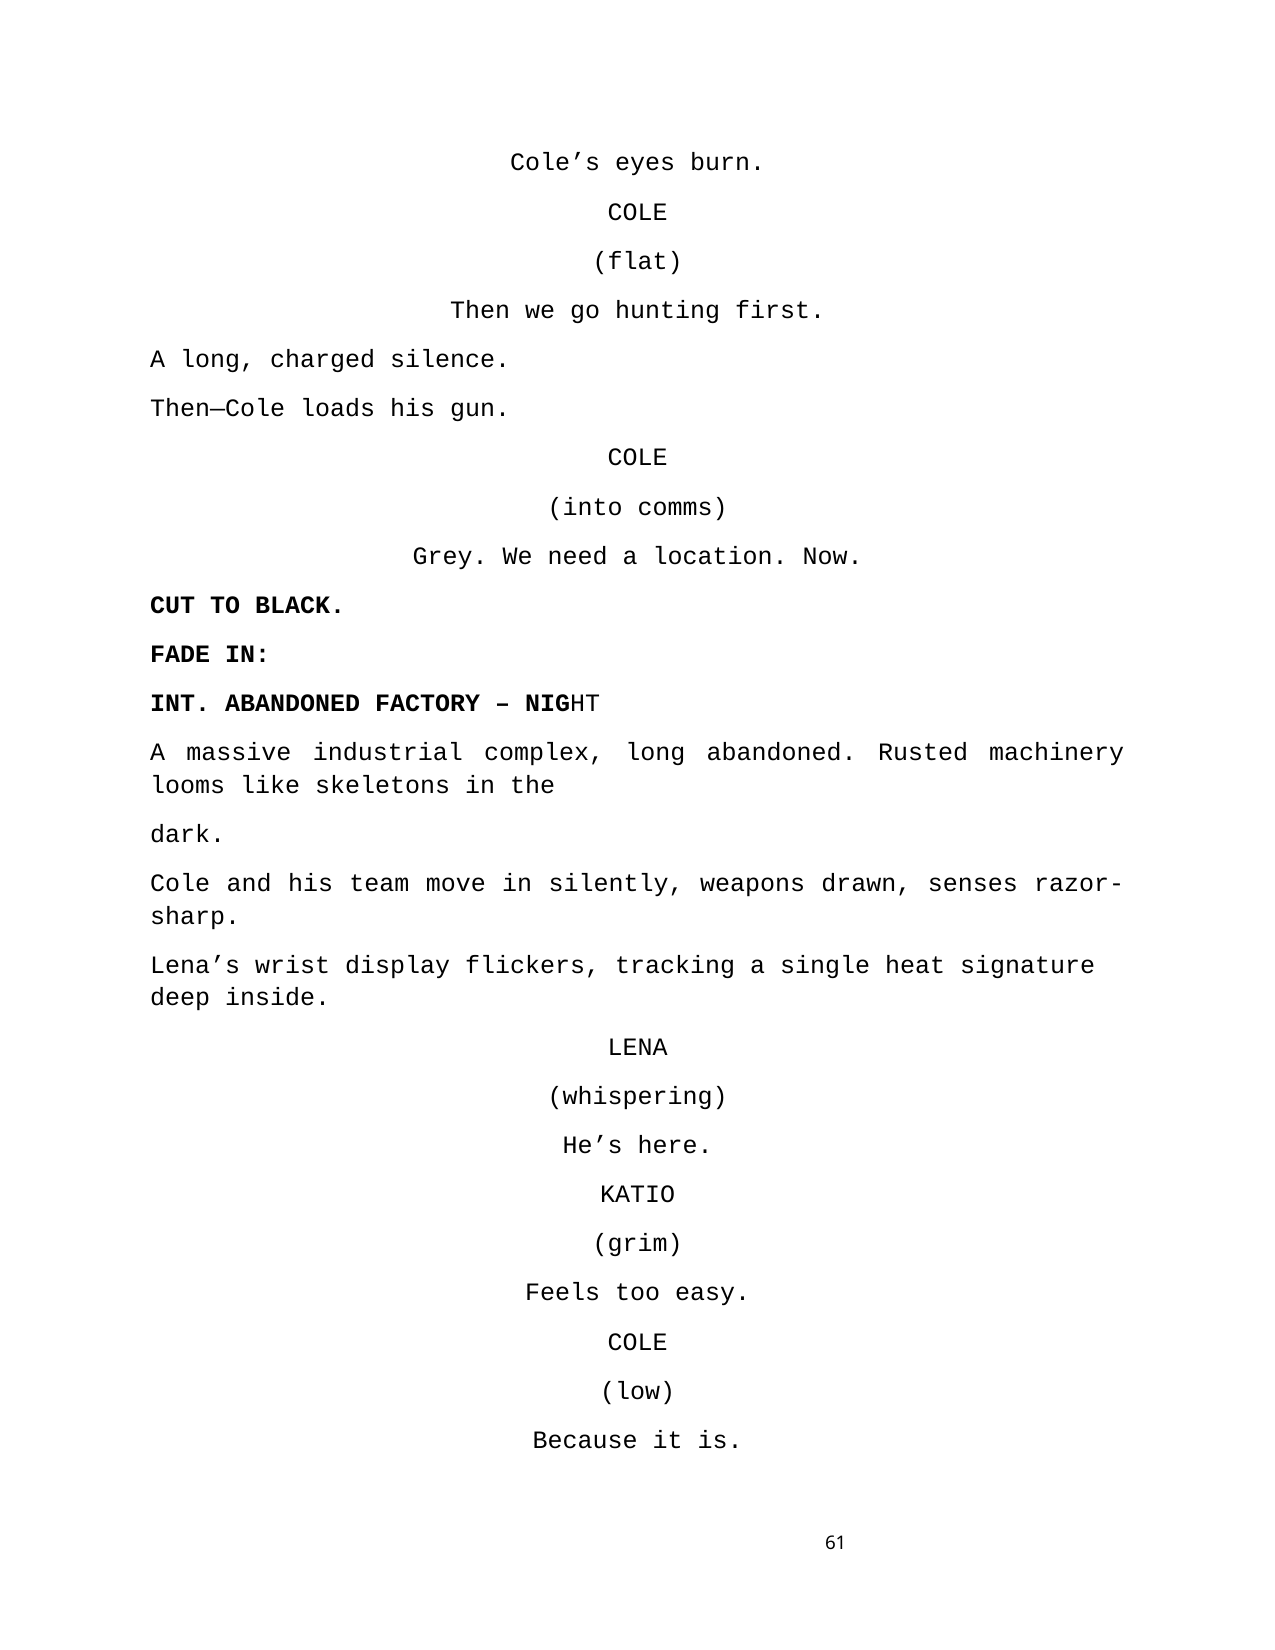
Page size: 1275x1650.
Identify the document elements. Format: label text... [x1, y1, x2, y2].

text (whispering) [150, 1083, 1125, 1112]
text Grey. We need a location. Now. [150, 543, 1125, 572]
text COLE [150, 445, 1125, 473]
text Because it is. [150, 1427, 1125, 1456]
text Then we go hunting first. [150, 297, 1125, 326]
text dark. [150, 822, 1125, 850]
text KATIO [150, 1182, 1125, 1210]
text FADE IN: [150, 642, 1125, 670]
text INT. ABANDONED FACTORY – NIGHT [150, 691, 1125, 719]
text Cole’s eyes burn. [150, 150, 1125, 178]
text CUT TO BLACK. [150, 592, 1125, 621]
text Lena’s wrist display flickers, tracking a single heat signature deep inside. [150, 952, 1125, 1013]
text COLE [150, 1329, 1125, 1357]
text COLE [150, 199, 1125, 227]
text Then—Cole loads his gun. [150, 396, 1125, 424]
text Cole and his team move in silently, weapons drawn, senses razor-sharp. [150, 871, 1125, 932]
text (into comms) [150, 494, 1125, 522]
text A massive industrial complex, long abandoned. Rusted machinery looms like skeletons in the [150, 740, 1125, 801]
text He’s here. [150, 1132, 1125, 1161]
text A long, charged silence. [150, 347, 1125, 375]
text Feels too easy. [150, 1280, 1125, 1308]
text (low) [150, 1378, 1125, 1407]
text LENA [150, 1034, 1125, 1062]
text (grim) [150, 1231, 1125, 1259]
text (flat) [150, 248, 1125, 277]
